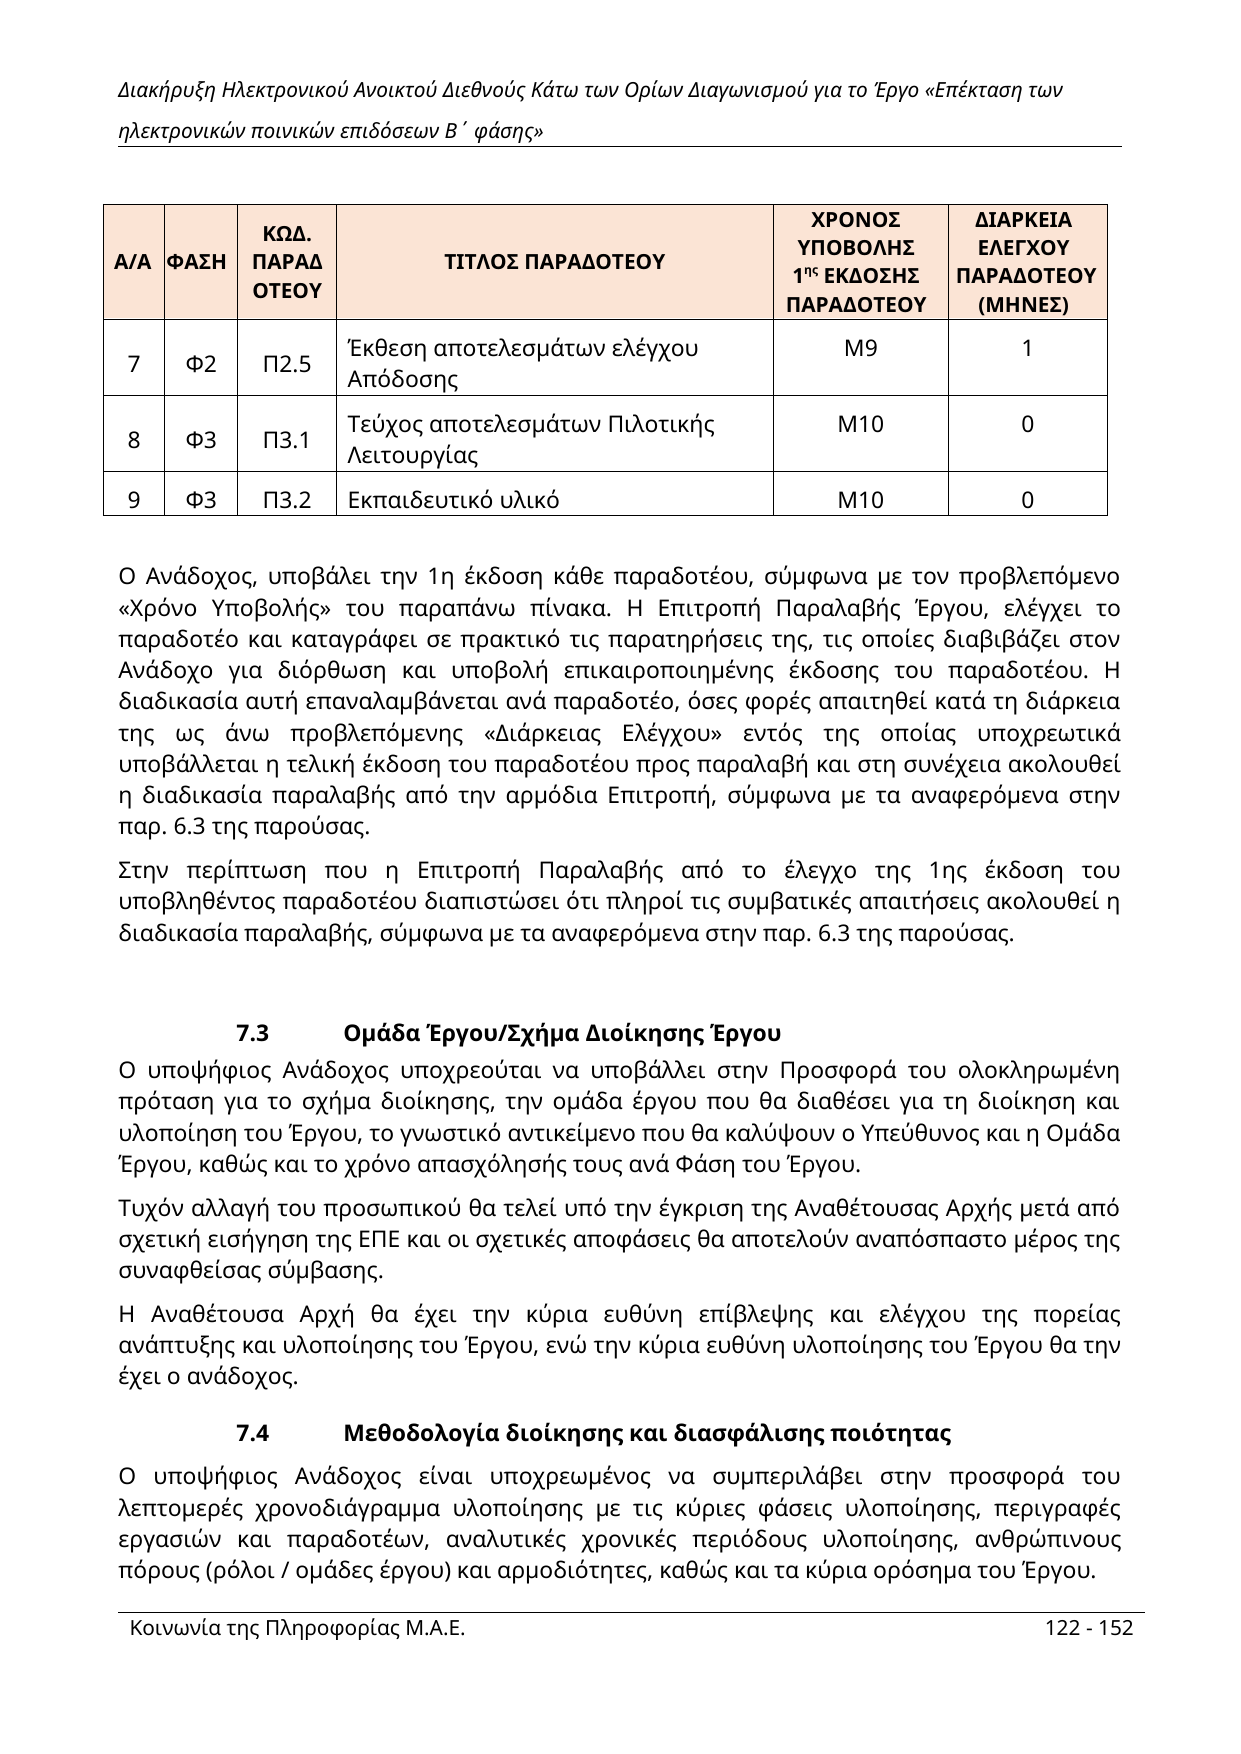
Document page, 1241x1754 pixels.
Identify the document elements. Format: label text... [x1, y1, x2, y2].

table_header Α/Α [104, 205, 164, 318]
table_cell Εκπαιδευτικό υλικό [337, 472, 773, 515]
text Ο υποψήφιος Ανάδοχος είναι υποχρεωμένος να συμπεριλάβει στην προσφορά του λεπτομερές χρονοδιάγραμμα υλοποίησης με τις κύριες φάσεις υλοποίησης, περιγραφές εργασιών και παραδοτέων, αναλυτικές χρονικές περιόδους υλοποίησης, ανθρώπινους πόρους (ρόλοι / ομάδες έργου) και αρμοδιότητες, καθώς και τα κύρια ορόσημα του Έργου. [118, 1460, 1122, 1585]
text Στην περίπτωση που η Επιτροπή Παραλαβής από το έλεγχο της 1ης έκδοση του υποβληθέντος παραδοτέου διαπιστώσει ότι πληροί τις συμβατικές απαιτήσεις ακολουθεί η διαδικασία παραλαβής, σύμφωνα με τα αναφερόμενα στην παρ. ‎‎‎6.3 της παρούσας. [118, 854, 1122, 948]
table_header ΧΡΟΝΟΣ ΥΠΟΒΟΛΗΣ 1ης ΕΚΔΟΣΗΣ ΠΑΡΑΔΟΤΕΟΥ [774, 205, 948, 318]
table_cell Φ3 [165, 396, 237, 471]
text Τυχόν αλλαγή του προσωπικού θα τελεί υπό την έγκριση της Αναθέτουσας Αρχής μετά από σχετική εισήγηση της ΕΠΕ και οι σχετικές αποφάσεις θα αποτελούν αναπόσπαστο μέρος της συναφθείσας σύμβασης. [118, 1191, 1122, 1285]
subtitle Μεθοδολογία διοίκησης και διασφάλισης ποιότητας [236, 1416, 1122, 1448]
table_cell Π3.2 [238, 472, 336, 515]
table_header ΤΙΤΛΟΣ ΠΑΡΑΔΟΤΕΟΥ [337, 205, 773, 318]
table_cell Φ3 [165, 472, 237, 515]
table_cell Τεύχος αποτελεσμάτων Πιλοτικής Λειτουργίας [337, 396, 773, 471]
table_cell Έκθεση αποτελεσμάτων ελέγχου Απόδοσης [337, 320, 773, 394]
table_cell 1 [949, 320, 1107, 394]
table_cell 7 [104, 320, 164, 394]
subtitle Ομάδα Έργου/Σχήμα Διοίκησης Έργου [236, 1016, 1122, 1048]
table_cell 9 [104, 472, 164, 515]
table_header ΔΙΑΡΚΕΙΑ ΕΛΕΓΧΟΥ ΠΑΡΑΔΟΤΕΟΥ (ΜΗΝΕΣ) [949, 205, 1107, 318]
table_cell Π3.1 [238, 396, 336, 471]
table_cell Μ9 [774, 320, 948, 394]
text Ο υποψήφιος Ανάδοχος υποχρεούται να υποβάλλει στην Προσφορά του ολοκληρωμένη πρόταση για το σχήμα διοίκησης, την ομάδα έργου που θα διαθέσει για τη διοίκηση και υλοποίηση του Έργου, το γνωστικό αντικείμενο που θα καλύψουν ο Υπεύθυνος και η Ομάδα Έργου, καθώς και το χρόνο απασχόλησής τους ανά Φάση του Έργου. [118, 1054, 1122, 1179]
table_cell Μ10 [774, 396, 948, 471]
table_header ΦΑΣΗ [165, 205, 237, 318]
table_cell Π2.5 [238, 320, 336, 394]
table_cell 0 [949, 396, 1107, 471]
text Η Αναθέτουσα Αρχή θα έχει την κύρια ευθύνη επίβλεψης και ελέγχου της πορείας ανάπτυξης και υλοποίησης του Έργου, ενώ την κύρια ευθύνη υλοποίησης του Έργου θα την έχει ο ανάδοχος. [118, 1298, 1122, 1391]
table_cell 0 [949, 472, 1107, 515]
table_cell 8 [104, 396, 164, 471]
text Ο Ανάδοχος, υποβάλει την 1η έκδοση κάθε παραδοτέου, σύμφωνα με τον προβλεπόμενο «Χρόνο Υποβολής» του παραπάνω πίνακα. Η Επιτροπή Παραλαβής Έργου, ελέγχει το παραδοτέο και καταγράφει σε πρακτικό τις παρατηρήσεις της, τις οποίες διαβιβάζει στον Ανάδοχο για διόρθωση και υποβολή επικαιροποιημένης έκδοσης του παραδοτέου. Η διαδικασία αυτή επαναλαμβάνεται ανά παραδοτέο, όσες φορές απαιτηθεί κατά τη διάρκεια της ως άνω προβλεπόμενης «Διάρκειας Ελέγχου» εντός της οποίας υποχρεωτικά υποβάλλεται η τελική έκδοση του παραδοτέου προς παραλαβή και στη συνέχεια ακολουθεί η διαδικασία παραλαβής από την αρμόδια Επιτροπή, σύμφωνα με τα αναφερόμενα στην παρ. ‎‎6.3 της παρούσας. [118, 560, 1122, 841]
table_cell Φ2 [165, 320, 237, 394]
table_header ΚΩΔ. ΠΑΡΑΔΟΤΕΟΥ [238, 205, 336, 318]
table_cell Μ10 [774, 472, 948, 515]
